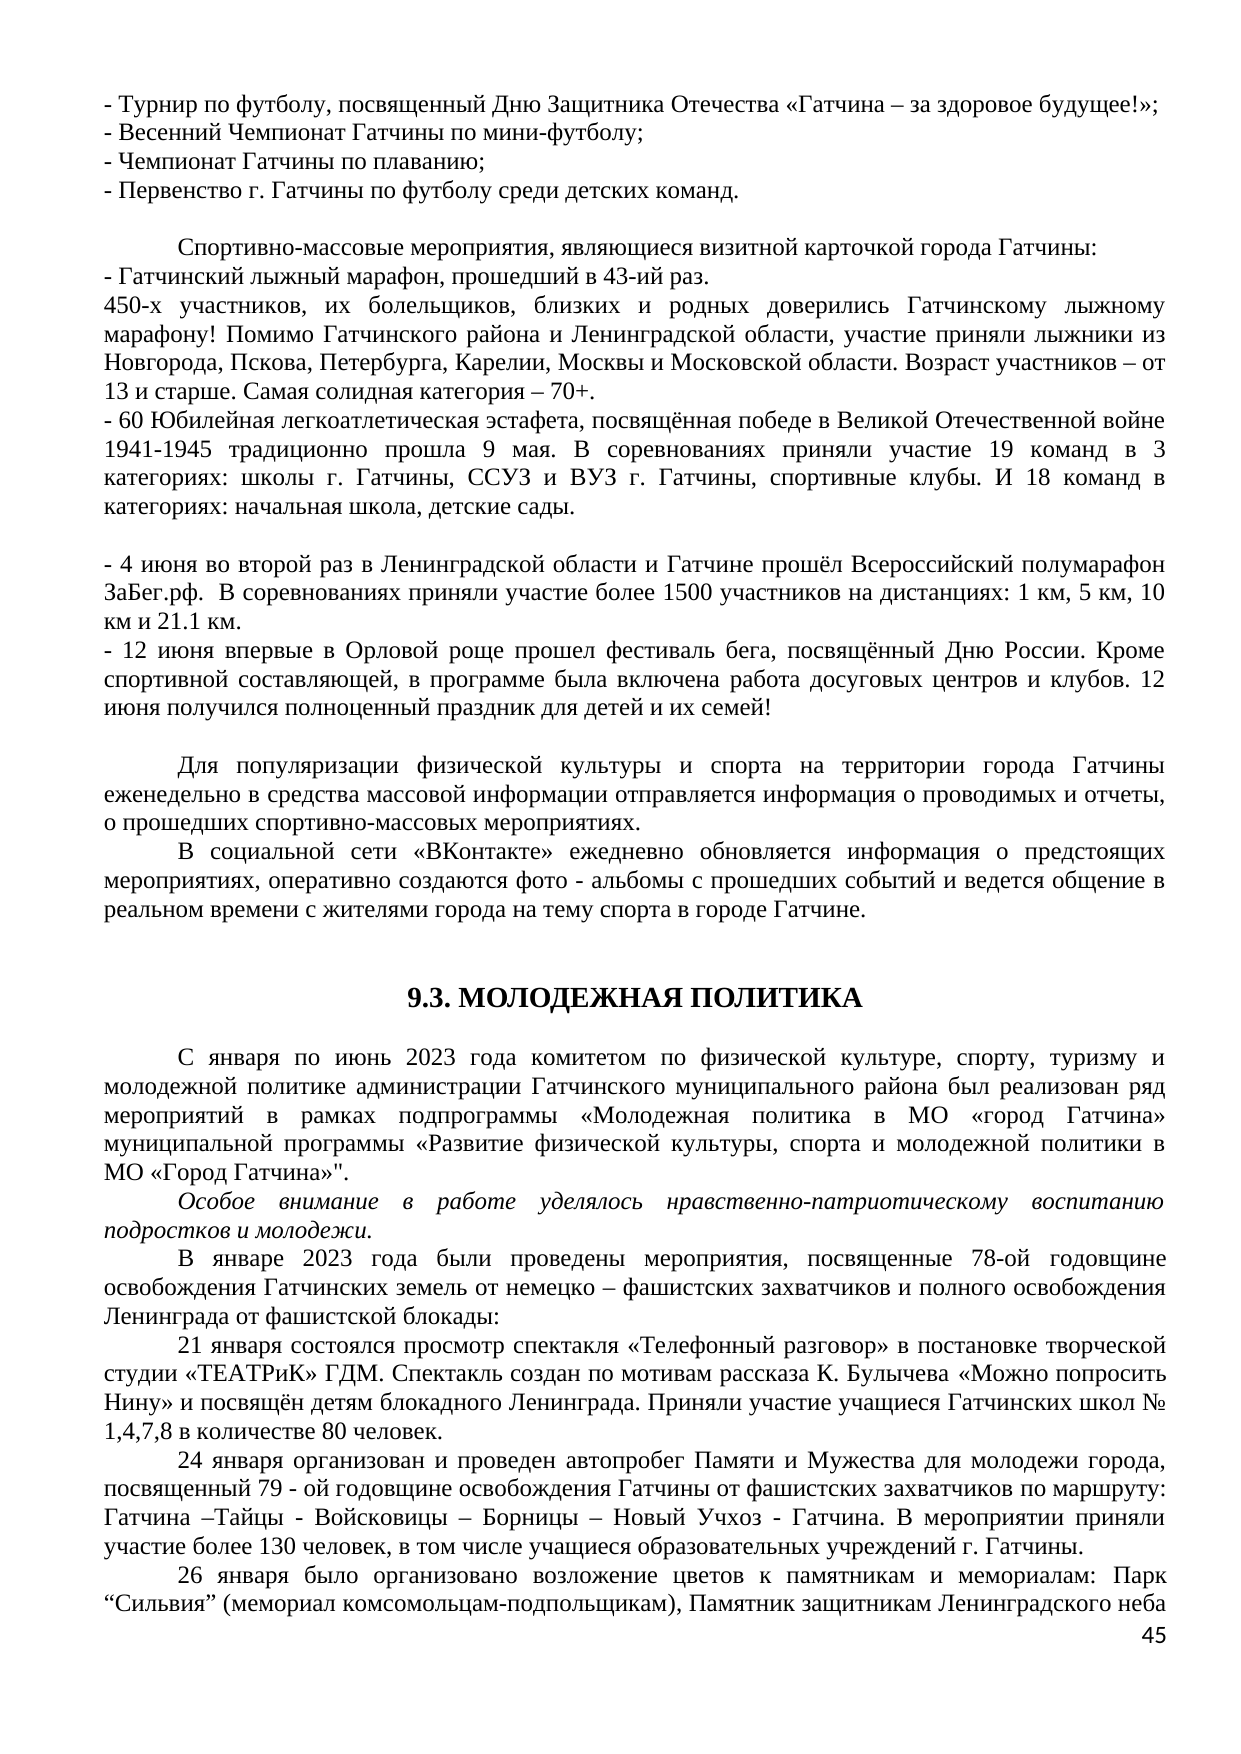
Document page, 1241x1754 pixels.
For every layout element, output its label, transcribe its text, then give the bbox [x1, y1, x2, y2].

text В социальной сети «ВКонтакте» ежедневно обновляется информация о предстоящих мероприятиях, оперативно создаются фото - альбомы с прошедших событий и ведется общение в реальном времени с жителями города на тему спорта в городе Гатчине. [103, 836, 1167, 922]
text 9.3. МОЛОДЕЖНАЯ ПОЛИТИКА [103, 980, 1167, 1013]
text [103, 1560, 1167, 1617]
text Особое внимание в работе уделялось нравственно-патриотическому воспитанию подростков и молодежи. [103, 1186, 1167, 1243]
text - Весенний Чемпионат Гатчины по мини-футболу; [103, 117, 1167, 146]
text Для популяризации физической культуры и спорта на территории города Гатчины еженедельно в средства массовой информации отправляется информация о проводимых и отчеты, о прошедших спортивно-массовых мероприятиях. [103, 750, 1167, 836]
text - Гатчинский лыжный марафон, прошедший в 43-ий раз. [103, 261, 1167, 290]
text Спортивно-массовые мероприятия, являющиеся визитной карточкой города Гатчины: [103, 232, 1167, 261]
text - Чемпионат Гатчины по плаванию; [103, 146, 1167, 175]
text - 4 июня во второй раз в Ленинградской области и Гатчине прошёл Всероссийский полумарафон ЗаБег.рф. В соревнованиях приняли участие более 1500 участников на дистанциях: 1 км, 5 км, 10 км и 21.1 км. [103, 549, 1167, 635]
text С января по июнь 2023 года комитетом по физической культуре, спорту, туризму и молодежной политике администрации Гатчинского муниципального района был реализован ряд мероприятий в рамках подпрограммы «Молодежная политика в МО «город Гатчина» муниципальной программы «Развитие физической культуры, спорта и молодежной политики в МО «Город Гатчина»". [103, 1042, 1167, 1186]
text - Турнир по футболу, посвященный Дню Защитника Отечества «Гатчина – за здоровое будущее!»; [103, 89, 1167, 117]
text - 12 июня впервые в Орловой роще прошел фестиваль бега, посвящённый Дню России. Кроме спортивной составляющей, в программе была включена работа досуговых центров и клубов. 12 июня получился полноценный праздник для детей и их семей! [103, 635, 1167, 721]
text - Первенство г. Гатчины по футболу среди детских команд. [103, 175, 1167, 204]
text 450-х участников, их болельщиков, близких и родных доверились Гатчинскому лыжному марафону! Помимо Гатчинского района и Ленинградской области, участие приняли лыжники из Новгорода, Пскова, Петербурга, Карелии, Москвы и Московской области. Возраст участников – от 13 и старше. Самая солидная категория – 70+. [103, 290, 1167, 405]
text 21 января состоялся просмотр спектакля «Телефонный разговор» в постановке творческой студии «ТЕАТРиК» ГДМ. Спектакль создан по мотивам рассказа К. Булычева «Можно попросить Нину» и посвящён детям блокадного Ленинграда. Приняли участие учащиеся Гатчинских школ № 1,4,7,8 в количестве 80 человек. [103, 1330, 1167, 1445]
text В январе 2023 года были проведены мероприятия, посвященные 78-ой годовщине освобождения Гатчинских земель от немецко – фашистских захватчиков и полного освобождения Ленинграда от фашистской блокады: [103, 1243, 1167, 1330]
text - 60 Юбилейная легкоатлетическая эстафета, посвящённая победе в Великой Отечественной войне 1941-1945 традиционно прошла 9 мая. В соревнованиях приняли участие 19 команд в 3 категориях: школы г. Гатчины, ССУЗ и ВУЗ г. Гатчины, спортивные клубы. И 18 команд в категориях: начальная школа, детские сады. [103, 405, 1167, 520]
text 24 января организован и проведен автопробег Памяти и Мужества для молодежи города, посвященный 79 - ой годовщине освобождения Гатчины от фашистских захватчиков по маршруту: Гатчина –Тайцы - Войсковицы – Борницы – Новый Учхоз - Гатчина. В мероприятии приняли участие более 130 человек, в том числе учащиеся образовательных учреждений г. Гатчины. [103, 1445, 1167, 1560]
